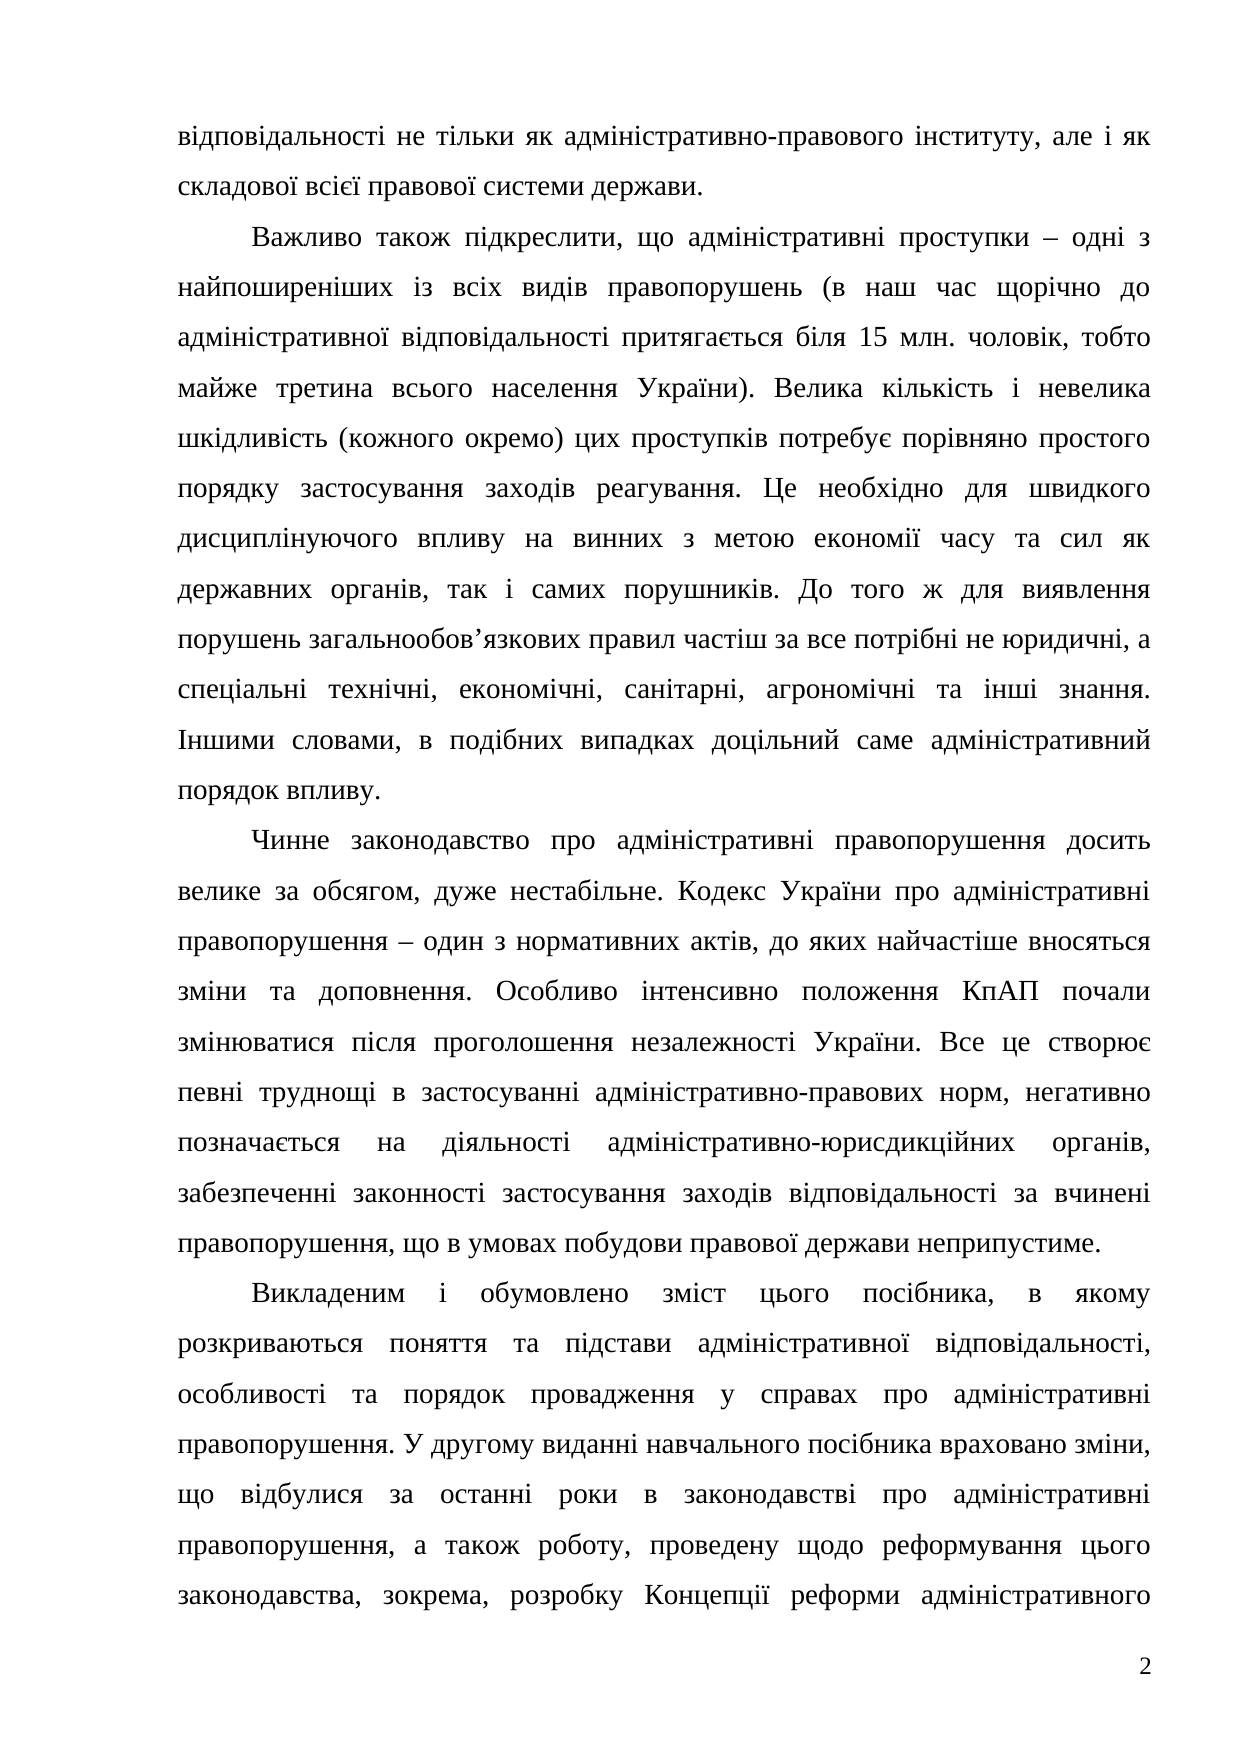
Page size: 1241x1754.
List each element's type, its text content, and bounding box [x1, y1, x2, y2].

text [177, 1275, 1152, 1611]
text Важливо також підкреслити, що адміністративні проступки – одні з найпоширеніших із всіх видів правопорушень (в наш час щорічно до адміністративної відповідальності притягається біля 15 млн. чоловік, тобто майже третина всього населення України). Велика кількість і невелика шкідливість (кожного окремо) цих проступків потребує порівняно простого порядку застосування заходів реагування. Це необхідно для швидкого дисциплінуючого впливу на винних з метою економії часу та сил як державних органів, так і самих порушників. До того ж для виявлення порушень загальнообов’язкових правил частіш за все потрібні не юридичні, а спеціальні технічні, економічні, санітарні, агрономічні та інші знання. Іншими словами, в подібних випадках доцільний саме адміністративний порядок впливу. [177, 219, 1152, 806]
text Чинне законодавство про адміністративні правопорушення досить велике за обсягом, дуже нестабільне. Кодекс України про адміністративні правопорушення – один з нормативних актів, до яких найчастіше вносяться зміни та доповнення. Особливо інтенсивно положення КпАП почали змінюватися після проголошення незалежності України. Все це створює певні труднощі в застосуванні адміністративно-правових норм, негативно позначається на діяльності адміністративно-юрисдикційних органів, забезпеченні законності застосування заходів відповідальності за вчинені правопорушення, що в умовах побудови правової держави неприпустиме. [177, 822, 1152, 1258]
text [177, 118, 1152, 202]
